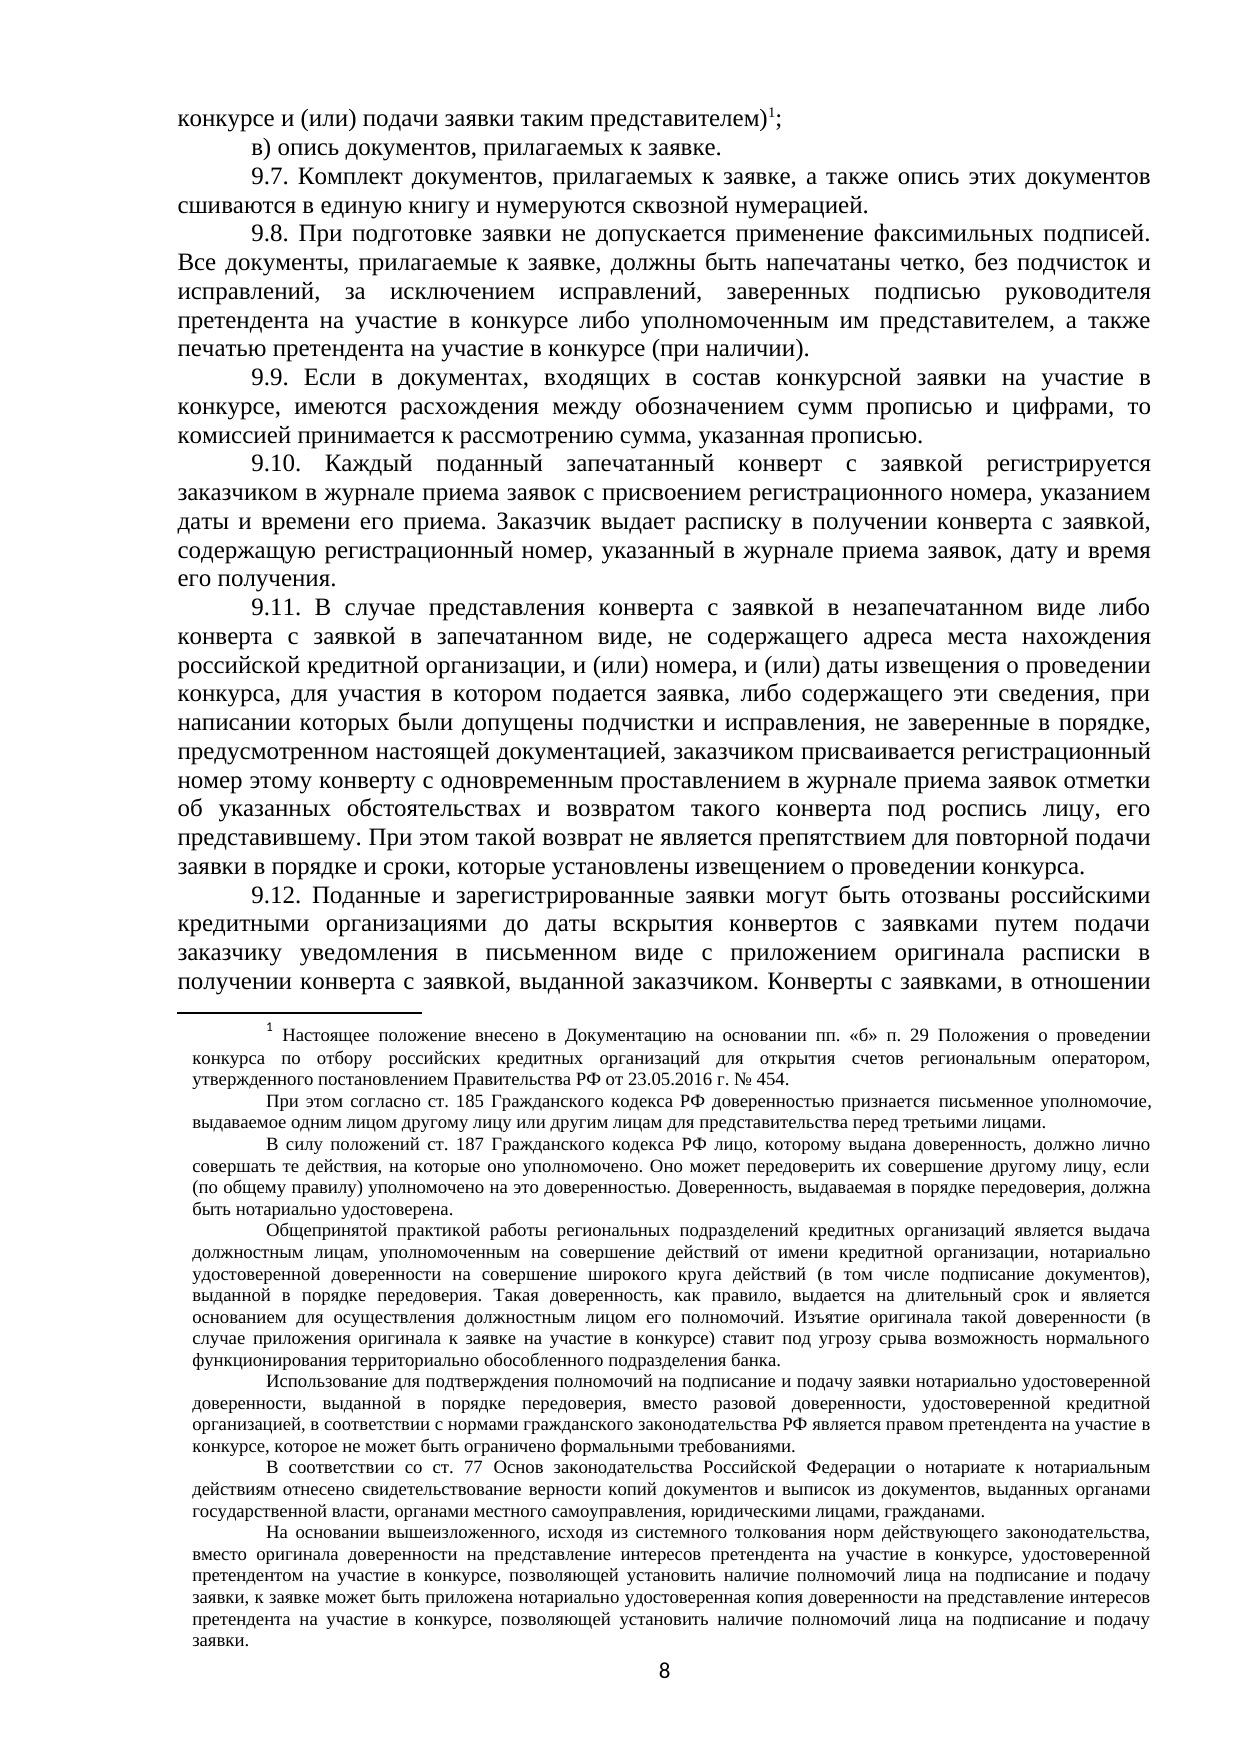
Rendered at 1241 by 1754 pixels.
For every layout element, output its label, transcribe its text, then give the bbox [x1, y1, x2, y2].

text 9.9. Если в документах, входящих в состав конкурсной заявки на участие в конкурсе, имеются расхождения между обозначением сумм прописью и цифрами, то комиссией принимается к рассмотрению сумма, указанная прописью. [177, 362, 1152, 448]
text 9.8. При подготовке заявки не допускается применение факсимильных подписей. Все документы, прилагаемые к заявке, должны быть напечатаны четко, без подчисток и исправлений, за исключением исправлений, заверенных подписью руководителя претендента на участие в конкурсе либо уполномоченным им представителем, а также печатью претендента на участие в конкурсе (при наличии). [177, 218, 1152, 362]
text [177, 103, 1152, 132]
text 9.10. Каждый поданный запечатанный конверт с заявкой регистрируется заказчиком в журнале приема заявок с присвоением регистрационного номера, указанием даты и времени его приема. Заказчик выдает расписку в получении конверта с заявкой, содержащую регистрационный номер, указанный в журнале приема заявок, дату и время его получения. [177, 448, 1152, 592]
text в) опись документов, прилагаемых к заявке. [177, 132, 1152, 161]
text 9.12. Поданные и зарегистрированные заявки могут быть отозваны российскими кредитными организациями до даты вскрытия конвертов с заявками путем подачи заказчику уведомления в письменном виде с приложением оригинала расписки в получении конверта с заявкой, выданной заказчиком. Конверты с заявками, в отношении которых поданы указанные уведомления, подлежат возврату под роспись лицу, представившему уведомление, о чем заказчиком делается отметка в журнале приема заявок с указанием даты возврата. [177, 880, 1152, 995]
text 9.11. В случае представления конверта с заявкой в незапечатанном виде либо конверта с заявкой в запечатанном виде, не содержащего адреса места нахождения российской кредитной организации, и (или) номера, и (или) даты извещения о проведении конкурса, для участия в котором подается заявка, либо содержащего эти сведения, при написании которых были допущены подчистки и исправления, не заверенные в порядке, предусмотренном настоящей документацией, заказчиком присваивается регистрационный номер этому конверту с одновременным проставлением в журнале приема заявок отметки об указанных обстоятельствах и возвратом такого конверта под роспись лицу, его представившему. При этом такой возврат не является препятствием для повторной подачи заявки в порядке и сроки, которые установлены извещением о проведении конкурса. [177, 592, 1152, 880]
text 9.7. Комплект документов, прилагаемых к заявке, а также опись этих документов сшиваются в единую книгу и нумеруются сквозной нумерацией. [177, 161, 1152, 218]
